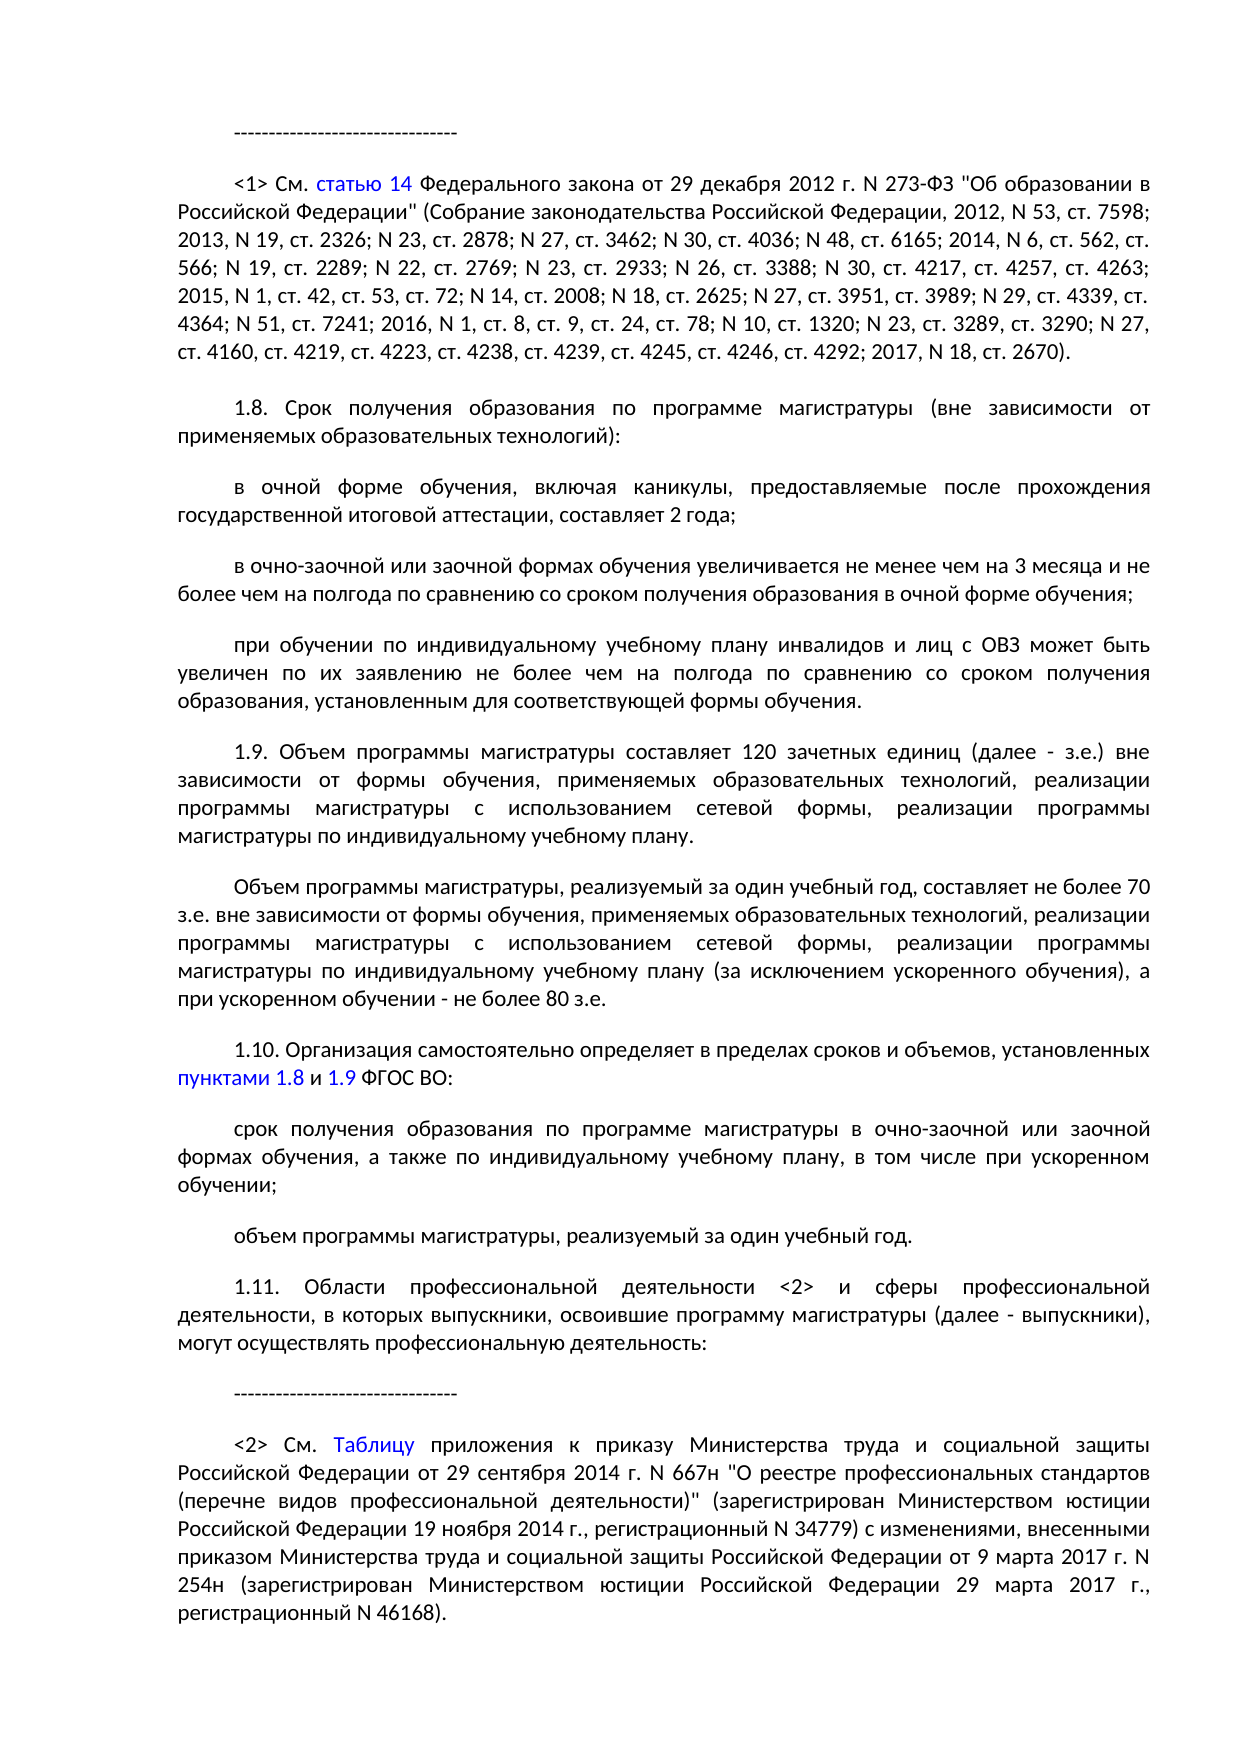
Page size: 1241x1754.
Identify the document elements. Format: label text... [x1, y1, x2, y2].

text <1> См. статью 14 Федерального закона от 29 декабря 2012 г. N 273-ФЗ "Об образовании в Российской Федерации" (Собрание законодательства Российской Федерации, 2012, N 53, ст. 7598; 2013, N 19, ст. 2326; N 23, ст. 2878; N 27, ст. 3462; N 30, ст. 4036; N 48, ст. 6165; 2014, N 6, ст. 562, ст. 566; N 19, ст. 2289; N 22, ст. 2769; N 23, ст. 2933; N 26, ст. 3388; N 30, ст. 4217, ст. 4257, ст. 4263; 2015, N 1, ст. 42, ст. 53, ст. 72; N 14, ст. 2008; N 18, ст. 2625; N 27, ст. 3951, ст. 3989; N 29, ст. 4339, ст. 4364; N 51, ст. 7241; 2016, N 1, ст. 8, ст. 9, ст. 24, ст. 78; N 10, ст. 1320; N 23, ст. 3289, ст. 3290; N 27, ст. 4160, ст. 4219, ст. 4223, ст. 4238, ст. 4239, ст. 4245, ст. 4246, ст. 4292; 2017, N 18, ст. 2670). [177, 169, 1152, 365]
text 1.11. Области профессиональной деятельности <2> и сферы профессиональной деятельности, в которых выпускники, освоившие программу магистратуры (далее - выпускники), могут осуществлять профессиональную деятельность: [177, 1272, 1152, 1356]
text в очной форме обучения, включая каникулы, предоставляемые после прохождения государственной итоговой аттестации, составляет 2 года; [177, 472, 1152, 528]
text объем программы магистратуры, реализуемый за один учебный год. [177, 1221, 1152, 1249]
text <2> См. Таблицу приложения к приказу Министерства труда и социальной защиты Российской Федерации от 29 сентября 2014 г. N 667н "О реестре профессиональных стандартов (перечне видов профессиональной деятельности)" (зарегистрирован Министерством юстиции Российской Федерации 19 ноября 2014 г., регистрационный N 34779) с изменениями, внесенными приказом Министерства труда и социальной защиты Российской Федерации от 9 марта 2017 г. N 254н (зарегистрирован Министерством юстиции Российской Федерации 29 марта 2017 г., регистрационный N 46168). [177, 1430, 1152, 1626]
text -------------------------------- [177, 1379, 1152, 1407]
text срок получения образования по программе магистратуры в очно-заочной или заочной формах обучения, а также по индивидуальному учебному плану, в том числе при ускоренном обучении; [177, 1114, 1152, 1198]
text 1.10. Организация самостоятельно определяет в пределах сроков и объемов, установленных пунктами 1.8 и 1.9 ФГОС ВО: [177, 1035, 1152, 1091]
text -------------------------------- [177, 118, 1152, 146]
text Объем программы магистратуры, реализуемый за один учебный год, составляет не более 70 з.е. вне зависимости от формы обучения, применяемых образовательных технологий, реализации программы магистратуры с использованием сетевой формы, реализации программы магистратуры по индивидуальному учебному плану (за исключением ускоренного обучения), а при ускоренном обучении - не более 80 з.е. [177, 872, 1152, 1012]
text в очно-заочной или заочной формах обучения увеличивается не менее чем на 3 месяца и не более чем на полгода по сравнению со сроком получения образования в очной форме обучения; [177, 551, 1152, 607]
text 1.8. Срок получения образования по программе магистратуры (вне зависимости от применяемых образовательных технологий): [177, 393, 1152, 449]
text при обучении по индивидуальному учебному плану инвалидов и лиц с ОВЗ может быть увеличен по их заявлению не более чем на полгода по сравнению со сроком получения образования, установленным для соответствующей формы обучения. [177, 630, 1152, 714]
text 1.9. Объем программы магистратуры составляет 120 зачетных единиц (далее - з.е.) вне зависимости от формы обучения, применяемых образовательных технологий, реализации программы магистратуры с использованием сетевой формы, реализации программы магистратуры по индивидуальному учебному плану. [177, 737, 1152, 849]
